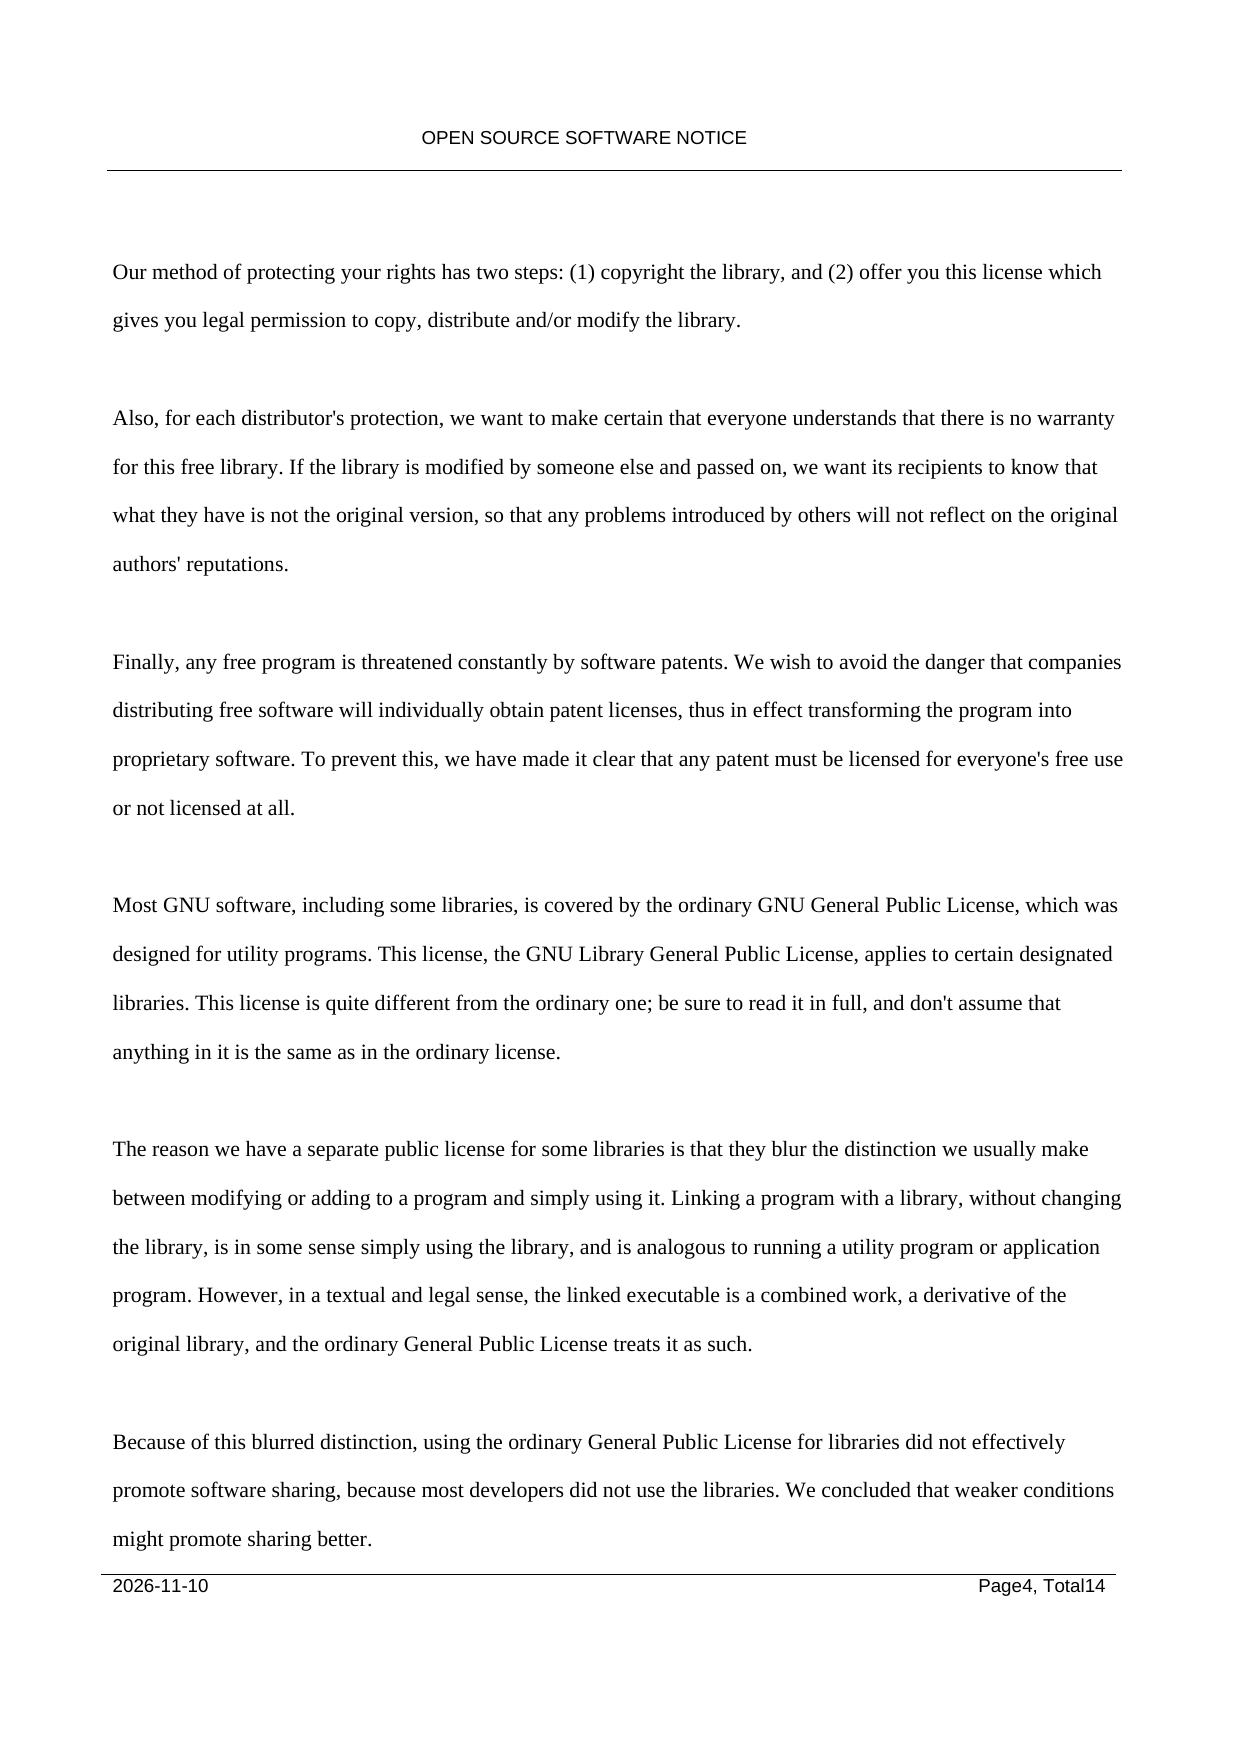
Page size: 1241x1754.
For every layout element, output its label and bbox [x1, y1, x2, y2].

text [112, 206, 1128, 1555]
